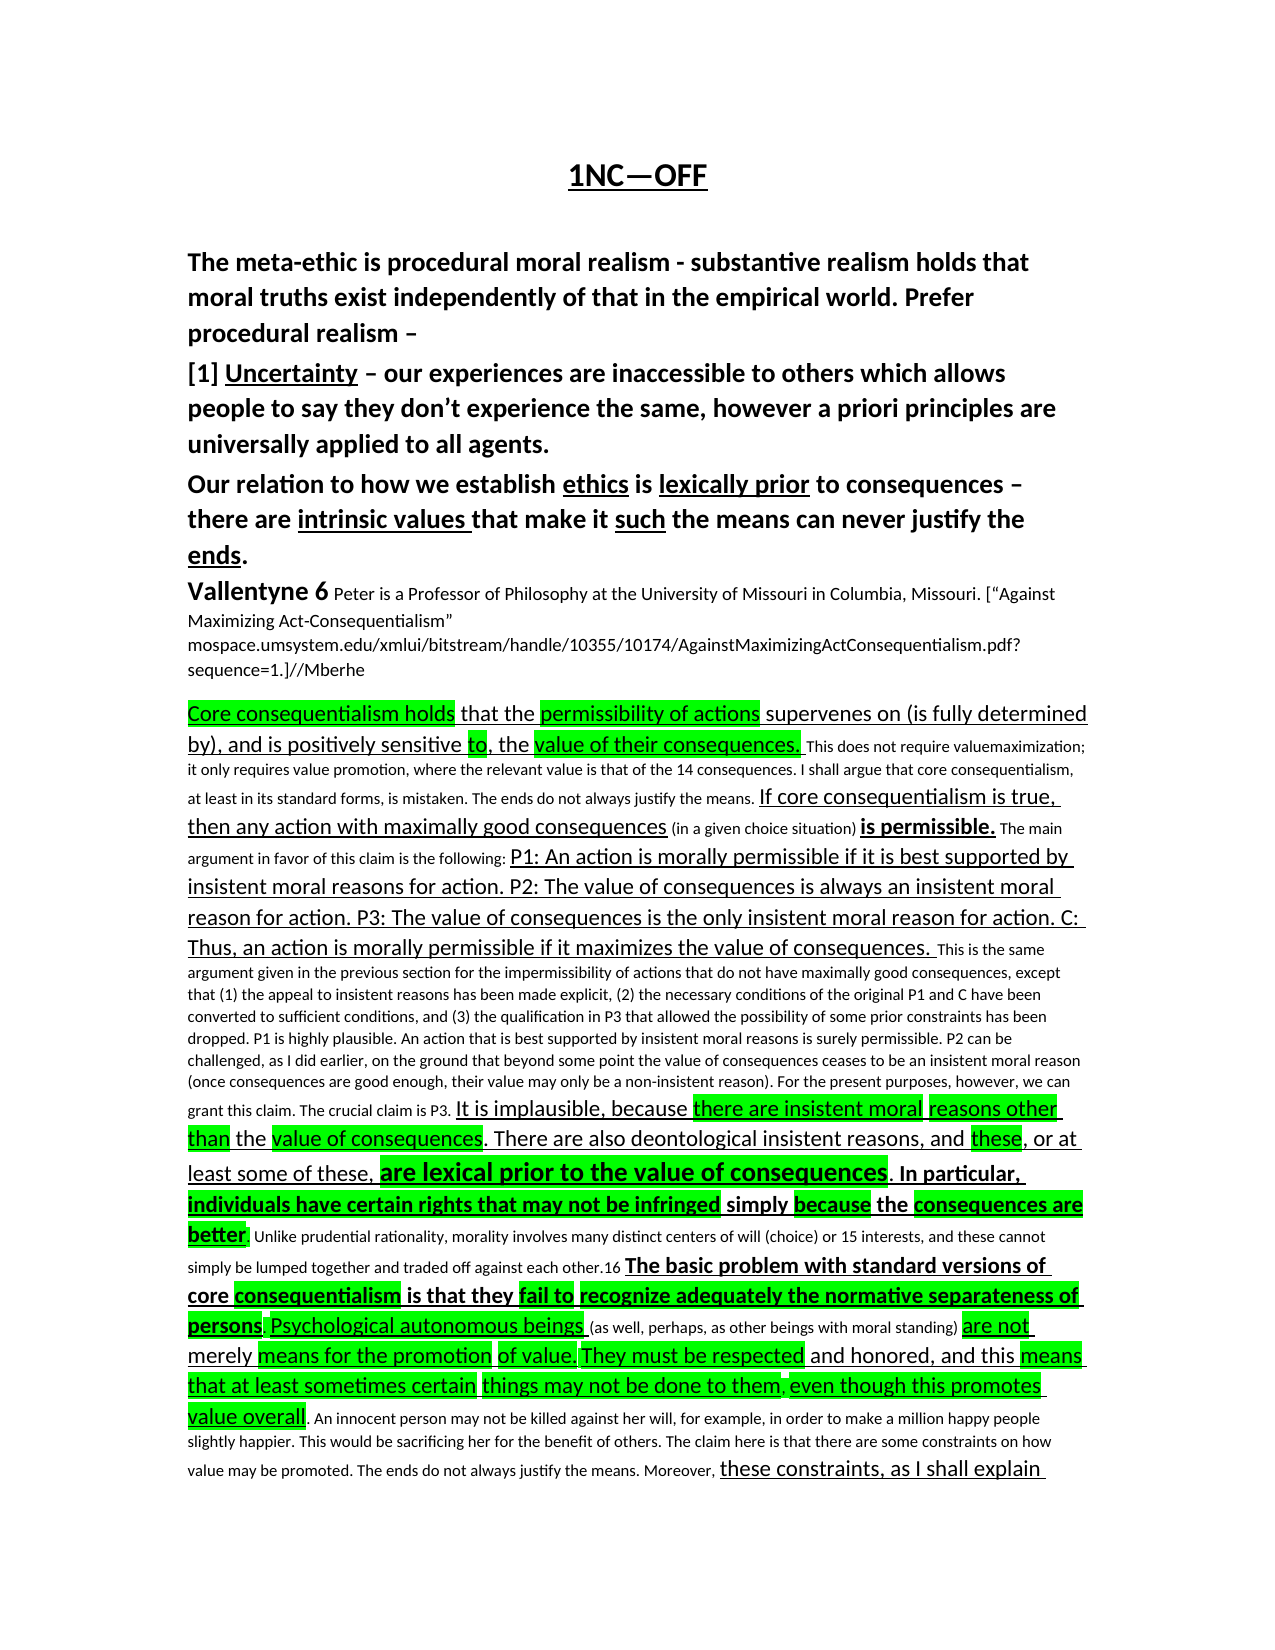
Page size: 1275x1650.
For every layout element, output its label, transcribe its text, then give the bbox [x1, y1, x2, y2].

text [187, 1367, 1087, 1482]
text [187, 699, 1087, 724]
text Vallentyne 6 Peter is a Professor of Philosophy at the University of Missouri in Columbia, Missouri. [“Against Maximizing Act-Consequentialism” mospace.umsystem.edu/xmlui/bitstream/handle/10355/10174/AgainstMaximizingActConsequentialism.pdf?sequence=1.]//Mberhe [187, 574, 1087, 681]
subtitle [1] Uncertainty – our experiences are inaccessible to others which allows people to say they don’t experience the same, however a priori principles are universally applied to all agents. [187, 356, 1087, 460]
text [187, 725, 1087, 1366]
subtitle The meta-ethic is procedural moral realism - substantive realism holds that moral truths exist independently of that in the empirical world. Prefer procedural realism – [187, 245, 1087, 349]
subtitle 1NC—OFF [187, 154, 1087, 195]
subtitle Our relation to how we establish ethics is lexically prior to consequences – there are intrinsic values that make it such the means can never justify the ends. [187, 467, 1087, 571]
